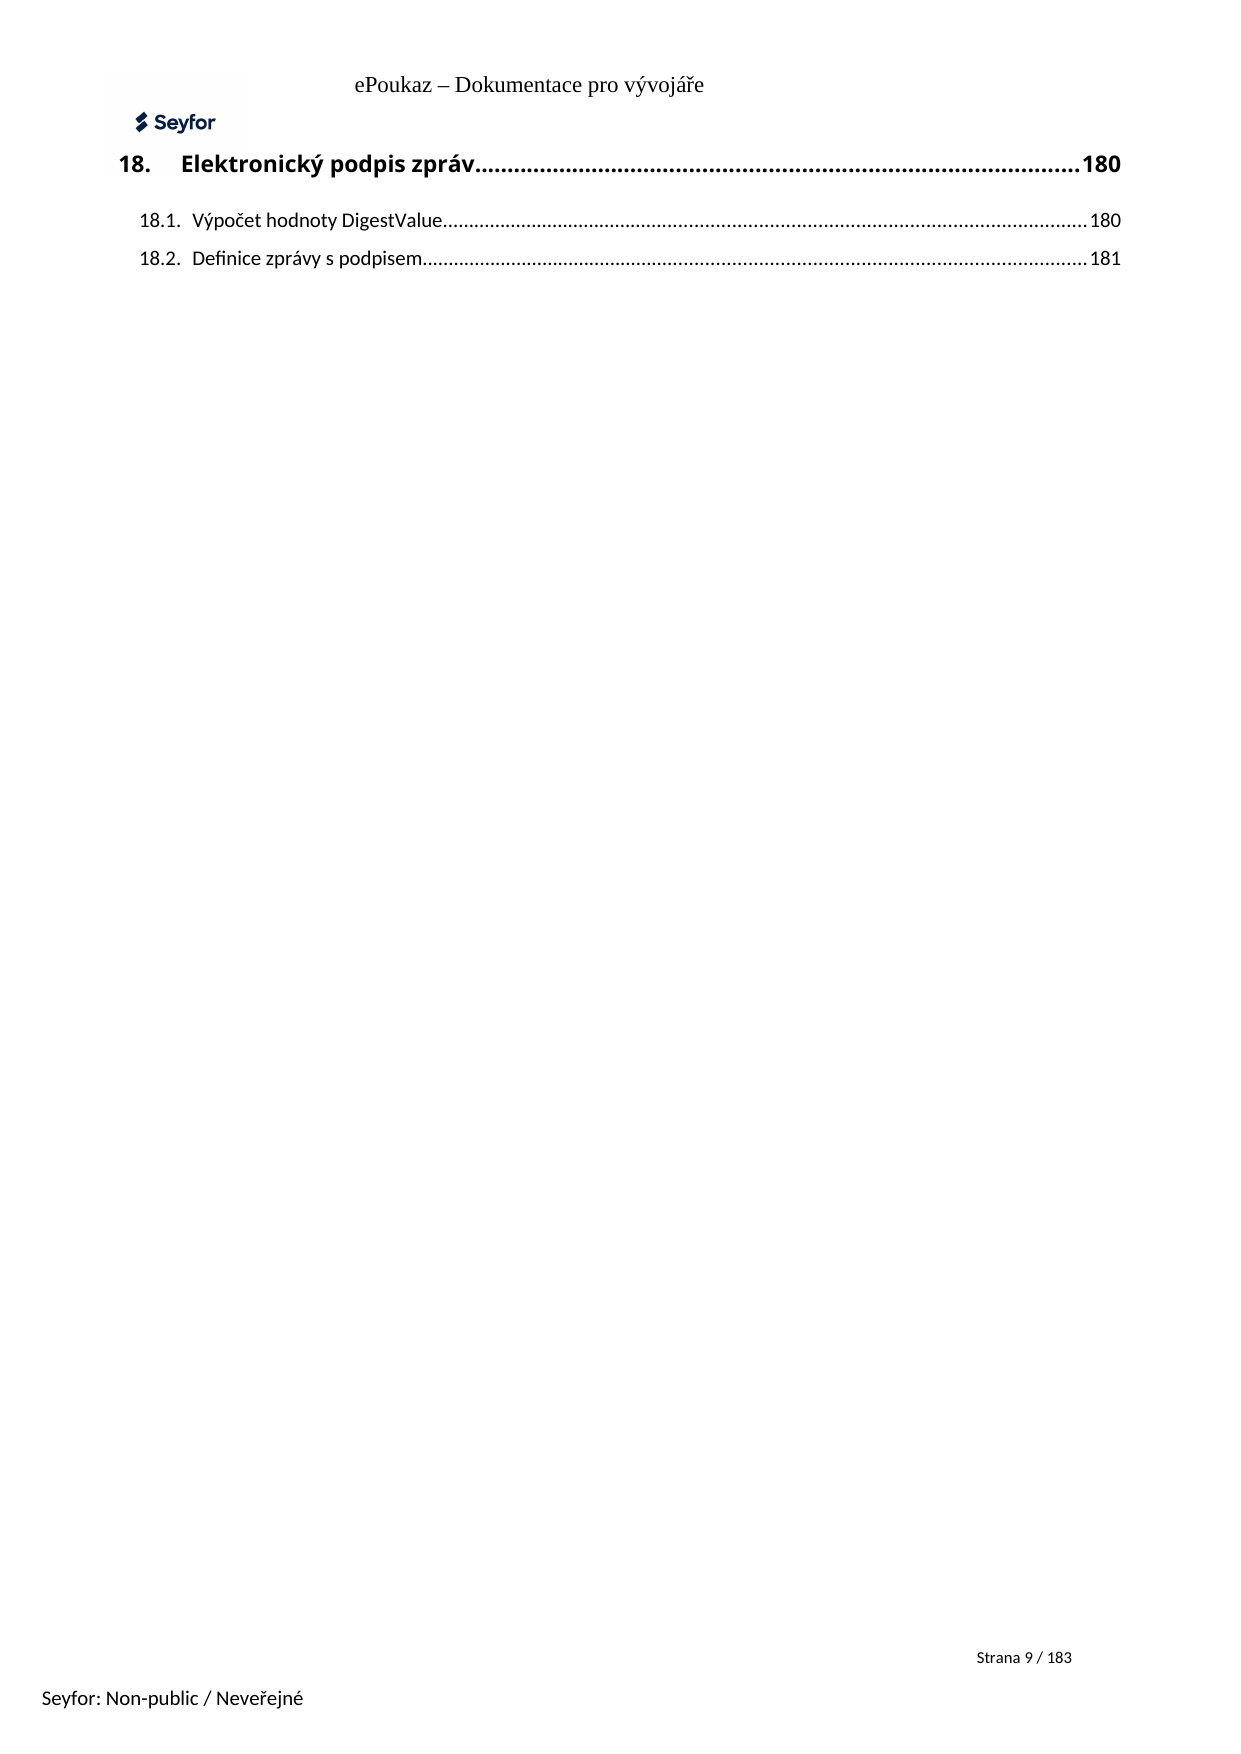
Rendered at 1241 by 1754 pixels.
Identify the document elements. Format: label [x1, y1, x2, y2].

picture [102, 70, 249, 175]
